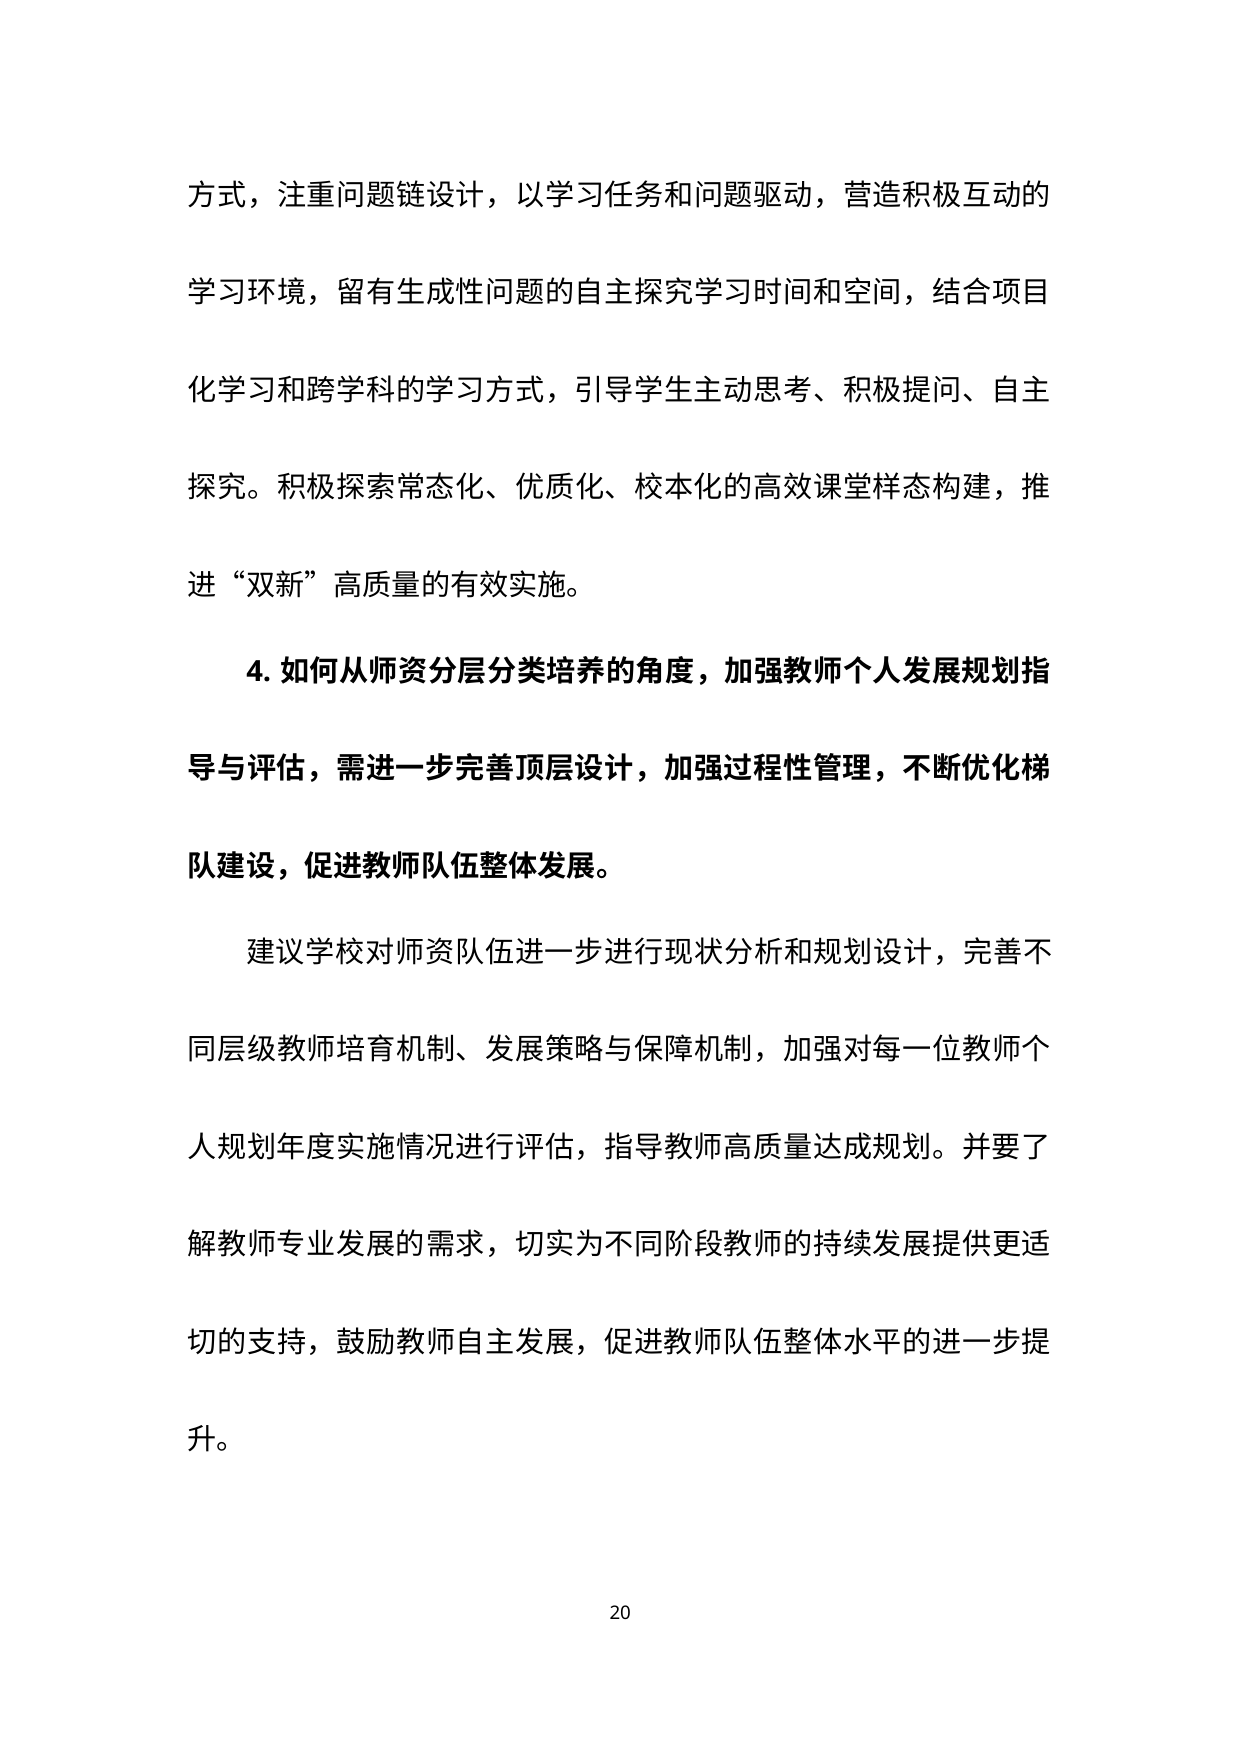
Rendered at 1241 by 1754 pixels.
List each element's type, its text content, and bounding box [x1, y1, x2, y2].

text 4. 如何从师资分层分类培养的角度，加强教师个人发展规划指导与评估，需进一步完善顶层设计，加强过程性管理，不断优化梯队建设，促进教师队伍整体发展。 [187, 636, 1053, 896]
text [187, 160, 1053, 615]
text 建议学校对师资队伍进一步进行现状分析和规划设计，完善不同层级教师培育机制、发展策略与保障机制，加强对每一位教师个人规划年度实施情况进行评估，指导教师高质量达成规划。并要了解教师专业发展的需求，切实为不同阶段教师的持续发展提供更适切的支持，鼓励教师自主发展，促进教师队伍整体水平的进一步提升。 [187, 917, 1053, 1469]
